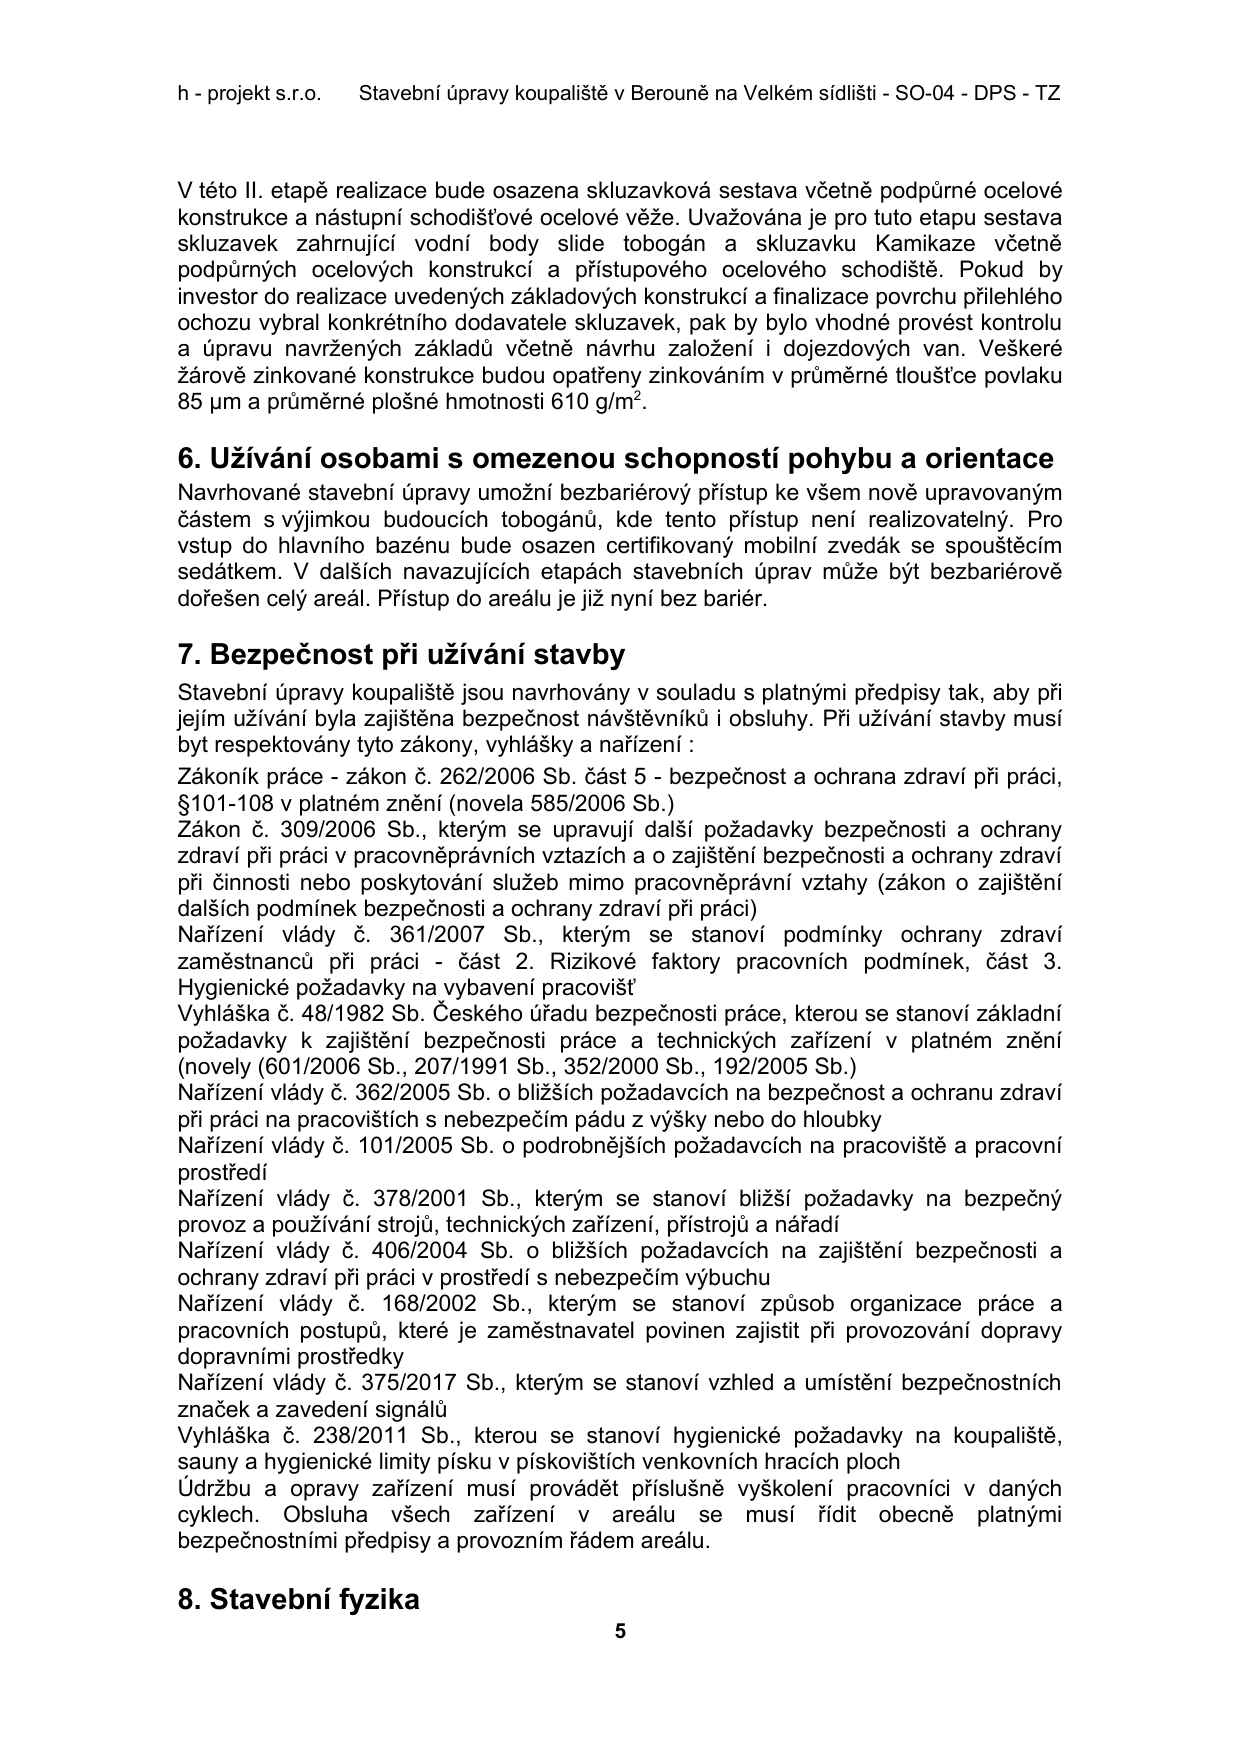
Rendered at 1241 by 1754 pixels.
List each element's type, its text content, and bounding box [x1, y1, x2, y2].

text Nařízení vlády č. 362/2005 Sb. o bližších požadavcích na bezpečnost a ochranu zdraví při práci na pracovištích s nebezpečím pádu z výšky nebo do hloubky [177, 1079, 1063, 1132]
text Údržbu a opravy zařízení musí provádět příslušně vyškolení pracovníci v daných cyklech. Obsluha všech zařízení v areálu se musí řídit obecně platnými bezpečnostními předpisy a provozním řádem areálu. [177, 1475, 1063, 1554]
text Nařízení vlády č. 406/2004 Sb. o bližších požadavcích na zajištění bezpečnosti a ochrany zdraví při práci v prostředí s nebezpečím výbuchu [177, 1237, 1063, 1290]
text Vyhláška č. 238/2011 Sb., kterou se stanoví hygienické požadavky na koupaliště, sauny a hygienické limity písku v pískovištích venkovních hracích ploch [177, 1422, 1063, 1475]
text Vyhláška č. 48/1982 Sb. Českého úřadu bezpečnosti práce, kterou se stanoví základní požadavky k zajištění bezpečnosti práce a technických zařízení v platném znění (novely (601/2006 Sb., 207/1991 Sb., 352/2000 Sb., 192/2005 Sb.) [177, 1000, 1063, 1079]
text Navrhované stavební úpravy umožní bezbariérový přístup ke všem nově upravovaným částem s výjimkou budoucích tobogánů, kde tento přístup není realizovatelný. Pro vstup do hlavního bazénu bude osazen certifikovaný mobilní zvedák se spouštěcím sedátkem. V dalších navazujících etapách stavebních úprav může být bezbariérově dořešen celý areál. Přístup do areálu je již nyní bez bariér. [177, 479, 1063, 611]
text V této II. etapě realizace bude osazena skluzavková sestava včetně podpůrné ocelové konstrukce a nástupní schodišťové ocelové věže. Uvažována je pro tuto etapu sestava skluzavek zahrnující vodní body slide tobogán a skluzavku Kamikaze včetně podpůrných ocelových konstrukcí a přístupového ocelového schodiště. Pokud by investor do realizace uvedených základových konstrukcí a finalizace povrchu přilehlého ochozu vybral konkrétního dodavatele skluzavek, pak by bylo vhodné provést kontrolu a úpravu navržených základů včetně návrhu založení i dojezdových van. Veškeré žárově zinkované konstrukce budou opatřeny zinkováním v průměrné tloušťce povlaku 85 µm a průměrné plošné hmotnosti 610 g/m2. [177, 177, 1063, 414]
text 7. Bezpečnost při užívání stavby [177, 637, 1063, 671]
text Stavební úpravy koupaliště jsou navrhovány v souladu s platnými předpisy tak, aby při jejím užívání byla zajištěna bezpečnost návštěvníků i obsluhy. Při užívání stavby musí byt respektovány tyto zákony, vyhlášky a nařízení : [177, 679, 1063, 758]
text Nařízení vlády č. 361/2007 Sb., kterým se stanoví podmínky ochrany zdraví zaměstnanců při práci - část 2. Rizikové faktory pracovních podmínek, část 3. Hygienické požadavky na vybavení pracovišť [177, 921, 1063, 1000]
text 6. Užívání osobami s omezenou schopností pohybu a orientace [177, 441, 1063, 474]
text Nařízení vlády č. 168/2002 Sb., kterým se stanoví způsob organizace práce a pracovních postupů, které je zaměstnavatel povinen zajistit při provozování dopravy dopravními prostředky [177, 1290, 1063, 1369]
text Nařízení vlády č. 101/2005 Sb. o podrobnějších požadavcích na pracoviště a pracovní prostředí [177, 1132, 1063, 1185]
text Zákoník práce - zákon č. 262/2006 Sb. část 5 - bezpečnost a ochrana zdraví při práci, §101-108 v platném znění (novela 585/2006 Sb.) [177, 763, 1063, 816]
text 8. Stavební fyzika [177, 1582, 1063, 1616]
text Zákon č. 309/2006 Sb., kterým se upravují další požadavky bezpečnosti a ochrany zdraví při práci v pracovněprávních vztazích a o zajištění bezpečnosti a ochrany zdraví při činnosti nebo poskytování služeb mimo pracovněprávní vztahy (zákon o zajištění dalších podmínek bezpečnosti a ochrany zdraví při práci) [177, 816, 1063, 921]
text Nařízení vlády č. 375/2017 Sb., kterým se stanoví vzhled a umístění bezpečnostních značek a zavedení signálů [177, 1369, 1063, 1422]
text Nařízení vlády č. 378/2001 Sb., kterým se stanoví bližší požadavky na bezpečný provoz a používání strojů, technických zařízení, přístrojů a nářadí [177, 1185, 1063, 1237]
